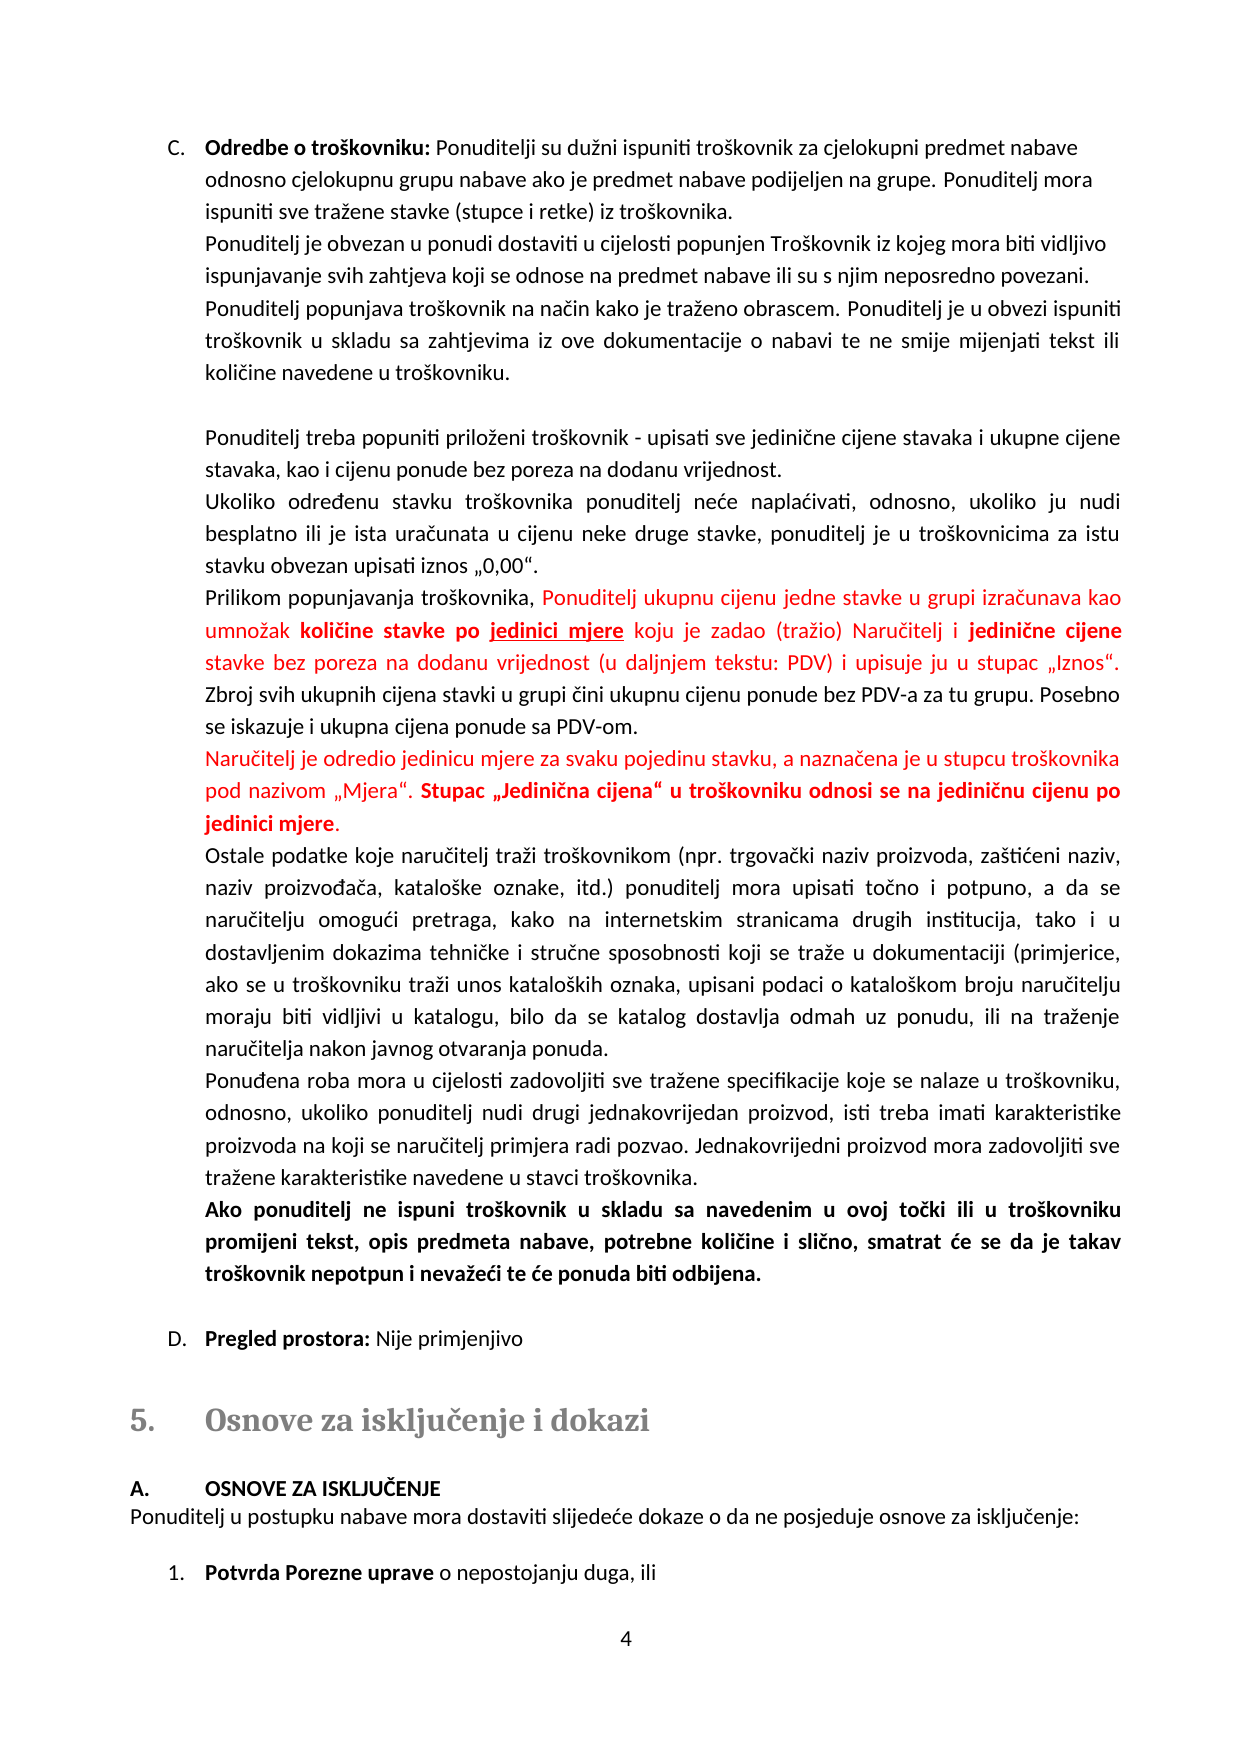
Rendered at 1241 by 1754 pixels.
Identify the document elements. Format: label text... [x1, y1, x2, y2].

text Ponuditelj u postupku nabave mora dostaviti slijedeće dokaze o da ne posjeduje osnove za isključenje: [130, 1502, 1122, 1530]
list Ponuđena roba mora u cijelosti zadovoljiti sve tražene specifikacije koje se nalaze u troškovniku, odnosno, ukoliko ponuditelj nudi drugi jednakovrijedan proizvod, isti treba imati karakteristike proizvoda na koji se naručitelj primjera radi pozvao. Jednakovrijedni proizvod mora zadovoljiti sve tražene karakteristike navedene u stavci troškovnika. [205, 1066, 1122, 1191]
list OSNOVE ZA ISKLJUČENJE [130, 1474, 1122, 1502]
list Naručitelj je odredio jedinicu mjere za svaku pojedinu stavku, a naznačena je u stupcu troškovnika pod nazivom „Mjera“. Stupac „Jedinična cijena“ u troškovniku odnosi se na jediničnu cijenu po jedinici mjere. [205, 744, 1122, 837]
list Pregled prostora: Nije primjenjivo [167, 1324, 1122, 1352]
list Odredbe o troškovniku: Ponuditelji su dužni ispuniti troškovnik za cjelokupni predmet nabave odnosno cjelokupnu grupu nabave ako je predmet nabave podijeljen na grupe. Ponuditelj mora ispuniti sve tražene stavke (stupce i retke) iz troškovnika. [167, 133, 1122, 225]
list Ostale podatke koje naručitelj traži troškovnikom (npr. trgovački naziv proizvoda, zaštićeni naziv, naziv proizvođača, kataloške oznake, itd.) ponuditelj mora upisati točno i potpuno, a da se naručitelju omogući pretraga, kako na internetskim stranicama drugih institucija, tako i u dostavljenim dokazima tehničke i stručne sposobnosti koji se traže u dokumentaciji (primjerice, ako se u troškovniku traži unos kataloških oznaka, upisani podaci o kataloškom broju naručitelju moraju biti vidljivi u katalogu, bilo da se katalog dostavlja odmah uz ponudu, ili na traženje naručitelja nakon javnog otvaranja ponuda. [205, 841, 1122, 1062]
list Ukoliko određenu stavku troškovnika ponuditelj neće naplaćivati, odnosno, ukoliko ju nudi besplatno ili je ista uračunata u cijenu neke druge stavke, ponuditelj je u troškovnicima za istu stavku obvezan upisati iznos „0,00“. [205, 487, 1122, 579]
list Osnove za isključenje i dokazi [130, 1402, 1122, 1440]
list Ponuditelj popunjava troškovnik na način kako je traženo obrascem. Ponuditelj je u obvezi ispuniti troškovnik u skladu sa zahtjevima iz ove dokumentacije o nabavi te ne smije mijenjati tekst ili količine navedene u troškovniku. [205, 294, 1122, 386]
list Ponuditelj je obvezan u ponudi dostaviti u cijelosti popunjen Troškovnik iz kojeg mora biti vidljivo ispunjavanje svih zahtjeva koji se odnose na predmet nabave ili su s njim neposredno povezani. [205, 229, 1122, 290]
list Ako ponuditelj ne ispuni troškovnik u skladu sa navedenim u ovoj točki ili u troškovniku promijeni tekst, opis predmeta nabave, potrebne količine i slično, smatrat će se da je takav troškovnik nepotpun i nevažeći te će ponuda biti odbijena. [205, 1195, 1122, 1287]
list Potvrda Porezne uprave o nepostojanju duga, ili [167, 1558, 1122, 1586]
list Prilikom popunjavanja troškovnika, Ponuditelj ukupnu cijenu jedne stavke u grupi izračunava kao umnožak količine stavke po jedinici mjere koju je zadao (tražio) Naručitelj i jedinične cijene stavke bez poreza na dodanu vrijednost (u daljnjem tekstu: PDV) i upisuje ju u stupac „Iznos“. Zbroj svih ukupnih cijena stavki u grupi čini ukupnu cijenu ponude bez PDV-a za tu grupu. Posebno se iskazuje i ukupna cijena ponude sa PDV-om. [205, 583, 1122, 740]
list Ponuditelj treba popuniti priloženi troškovnik - upisati sve jedinične cijene stavaka i ukupne cijene stavaka, kao i cijenu ponude bez poreza na dodanu vrijednost. [205, 423, 1122, 483]
